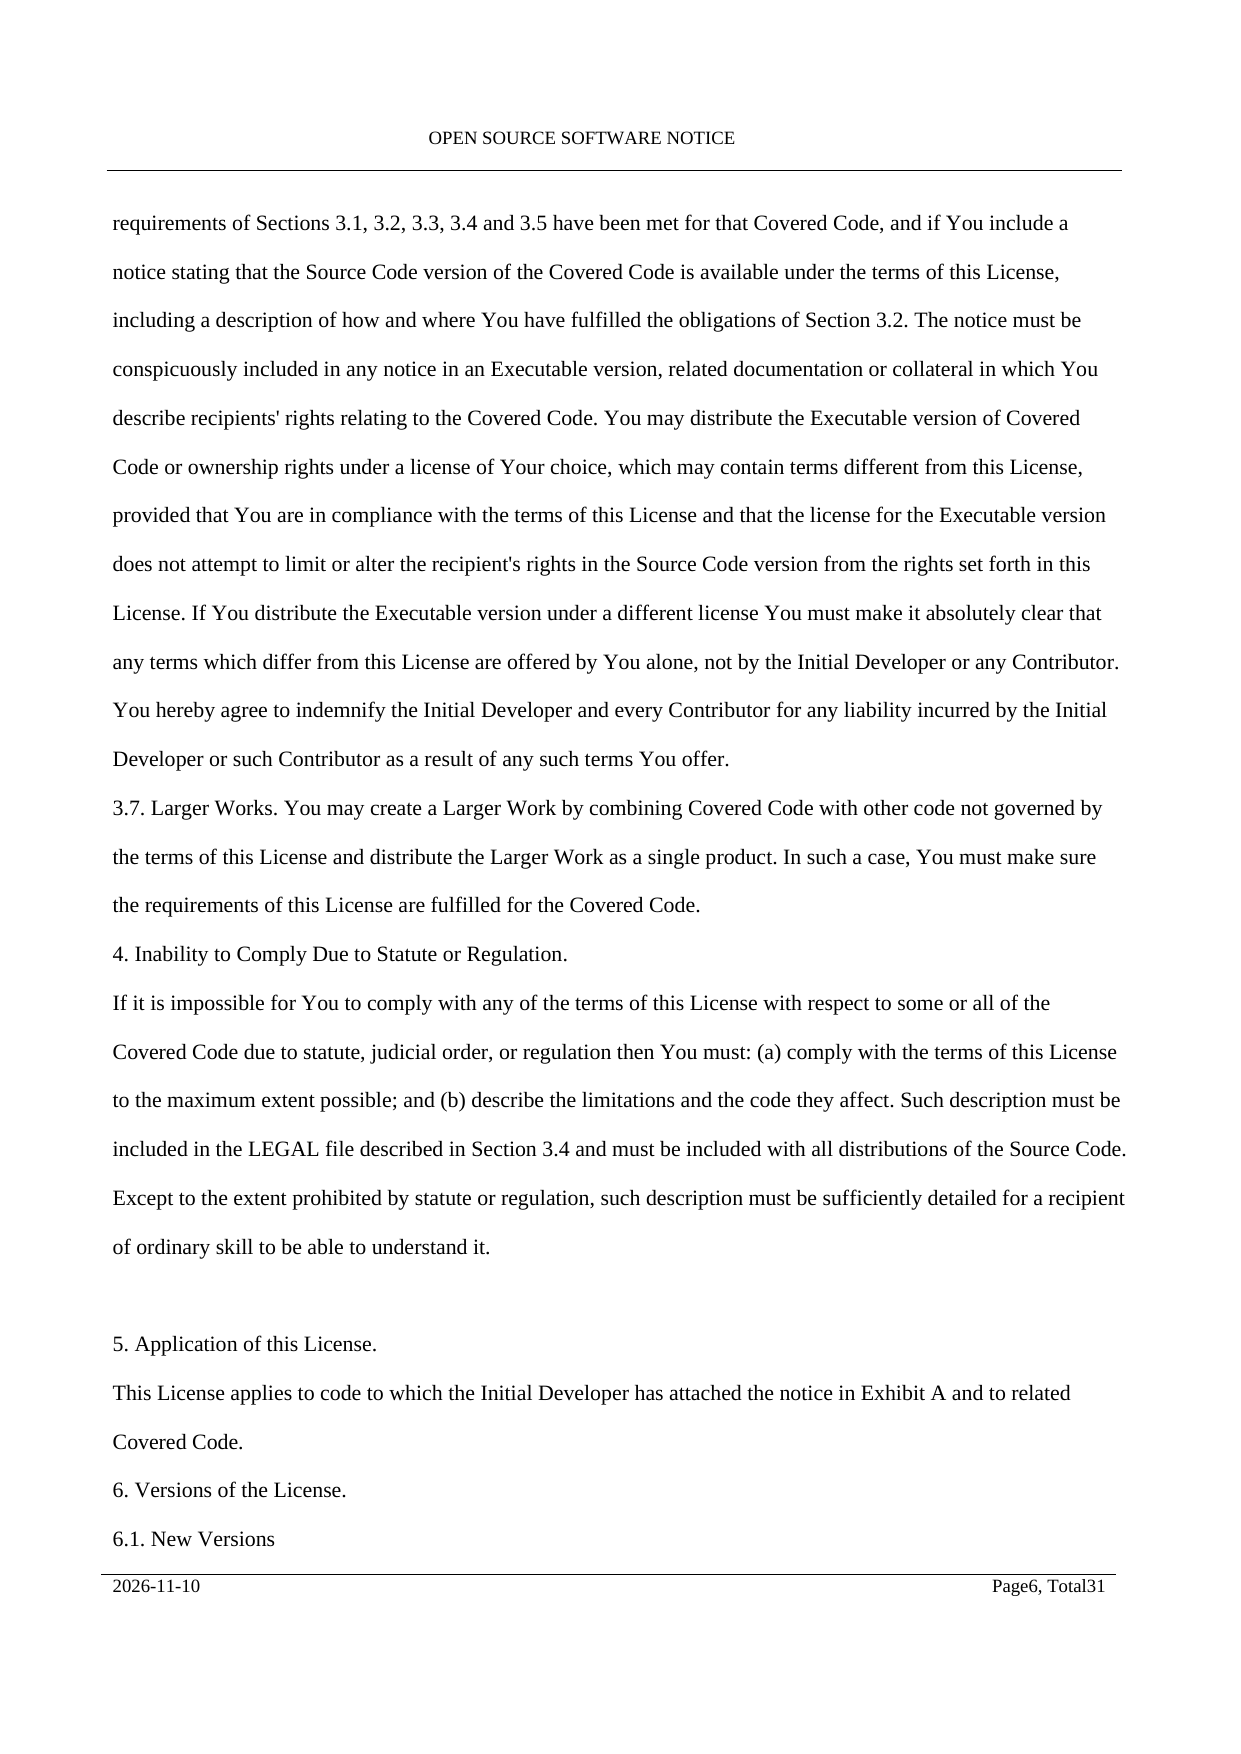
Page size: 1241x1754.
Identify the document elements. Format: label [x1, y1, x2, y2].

text [112, 206, 1128, 1555]
